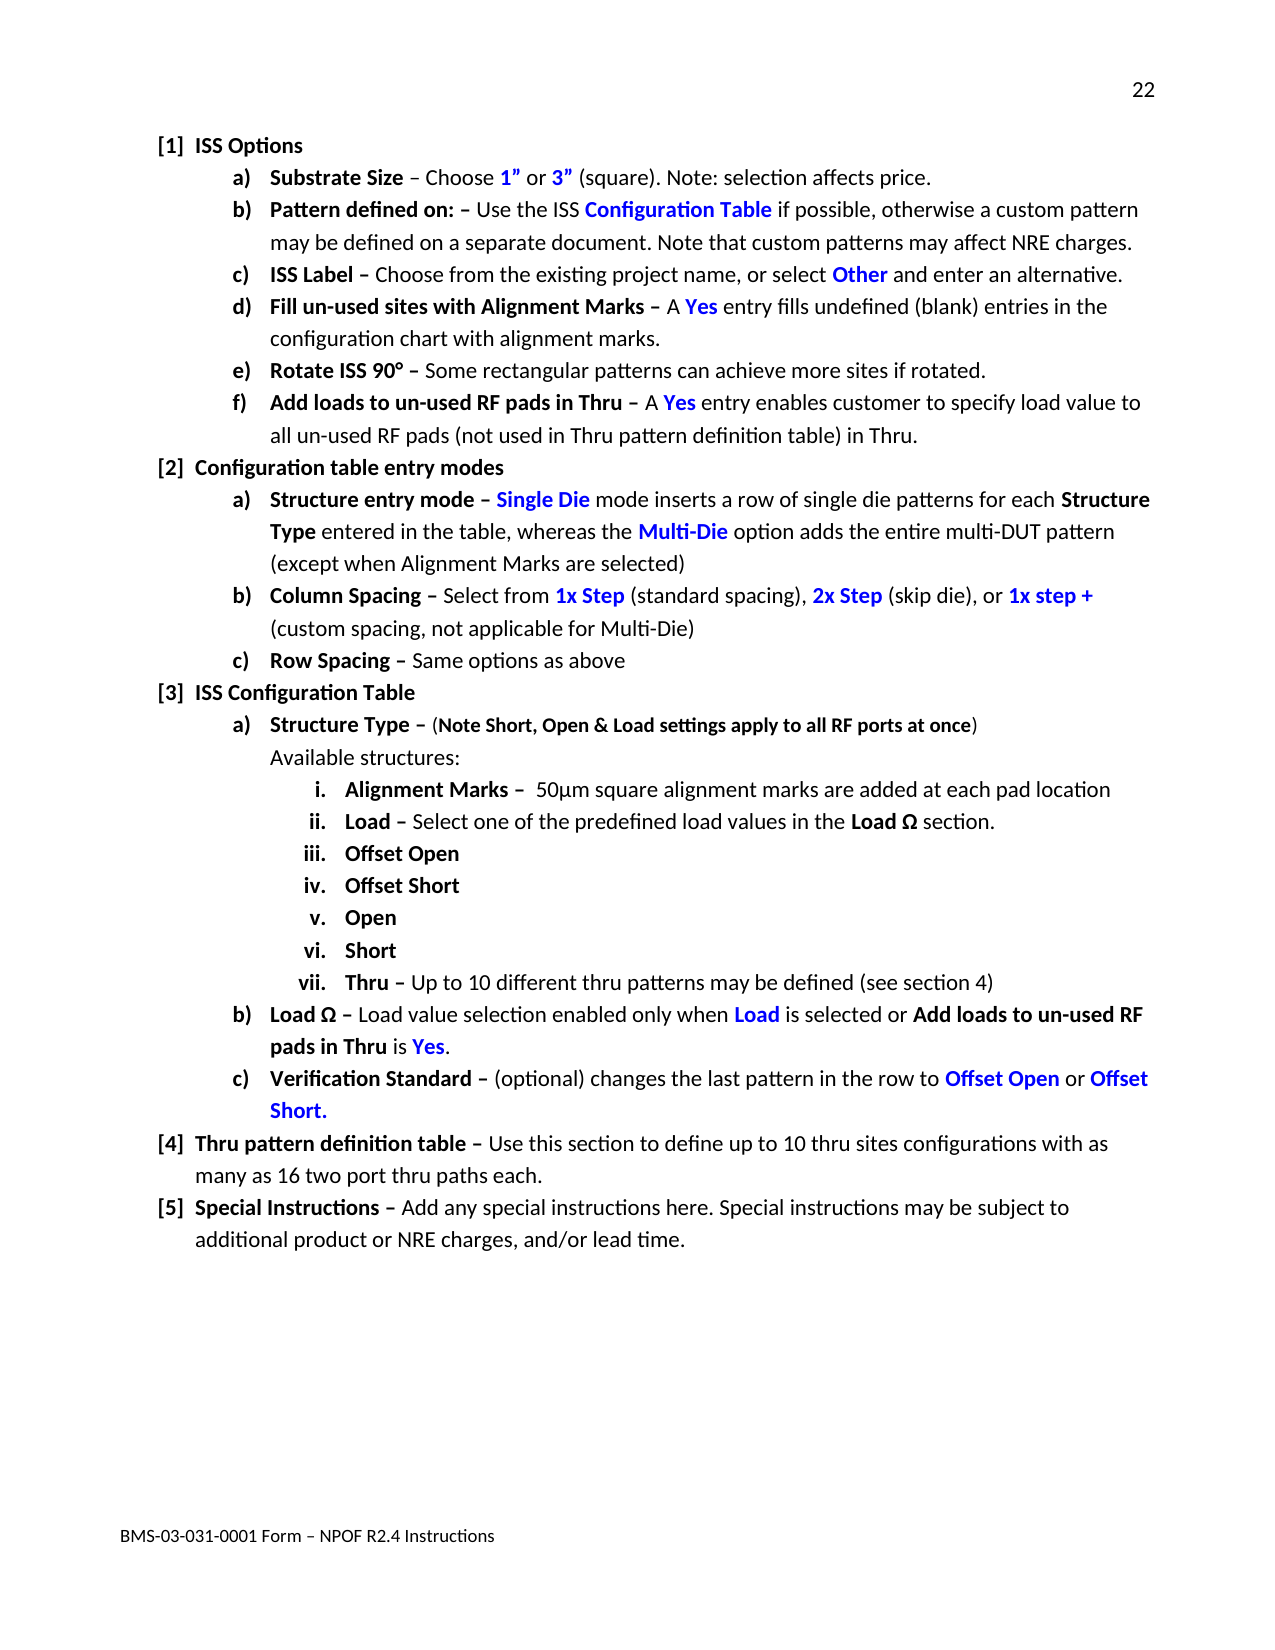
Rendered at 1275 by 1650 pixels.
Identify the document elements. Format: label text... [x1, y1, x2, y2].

list Thru pattern definition table – Use this section to define up to 10 thru sites configurations with as many as 16 two port thru paths each. [157, 1129, 1155, 1189]
list Open [326, 903, 1155, 932]
list Pattern defined on: – Use the ISS Configuration Table if possible, otherwise a custom pattern may be defined on a separate document. Note that custom patterns may affect NRE charges. [232, 195, 1155, 256]
list Configuration table entry modes [157, 453, 1155, 481]
list Thru – Up to 10 different thru patterns may be defined (see section 4) [326, 968, 1155, 996]
list Rotate ISS 90° – Some rectangular patterns can achieve more sites if rotated. [232, 356, 1155, 384]
list Verification Standard – (optional) changes the last pattern in the row to Offset Open or Offset Short. [232, 1064, 1155, 1125]
list Substrate Size – Choose 1” or 3” (square). Note: selection affects price. [232, 163, 1155, 191]
list Structure Type – (Note Short, Open & Load settings apply to all RF ports at once) Available structures: [232, 710, 1155, 771]
list Short [326, 936, 1155, 964]
list Fill un-used sites with Alignment Marks – A Yes entry fills undefined (blank) entries in the configuration chart with alignment marks. [232, 292, 1155, 352]
list ISS Label – Choose from the existing project name, or select Other and enter an alternative. [232, 260, 1155, 288]
list Offset Open [326, 839, 1155, 867]
list Offset Short [326, 871, 1155, 899]
list Load – Select one of the predefined load values in the Load Ω section. [326, 807, 1155, 835]
list Structure entry mode – Single Die mode inserts a row of single die patterns for each Structure Type entered in the table, whereas the Multi-Die option adds the entire multi-DUT pattern (except when Alignment Marks are selected) [232, 485, 1155, 577]
list Special Instructions – Add any special instructions here. Special instructions may be subject to additional product or NRE charges, and/or lead time. [157, 1193, 1155, 1253]
list Load Ω – Load value selection enabled only when Load is selected or Add loads to un-used RF pads in Thru is Yes. [232, 1000, 1155, 1060]
list Add loads to un-used RF pads in Thru – A Yes entry enables customer to specify load value to all un-used RF pads (not used in Thru pattern definition table) in Thru. [232, 388, 1155, 449]
list Row Spacing – Same options as above [232, 646, 1155, 674]
list Column Spacing – Select from 1x Step (standard spacing), 2x Step (skip die), or 1x step + (custom spacing, not applicable for Multi-Die) [232, 582, 1155, 642]
list ISS Options [157, 131, 1155, 159]
list Alignment Marks – 50µm square alignment marks are added at each pad location [326, 775, 1155, 803]
list ISS Configuration Table [157, 678, 1155, 706]
